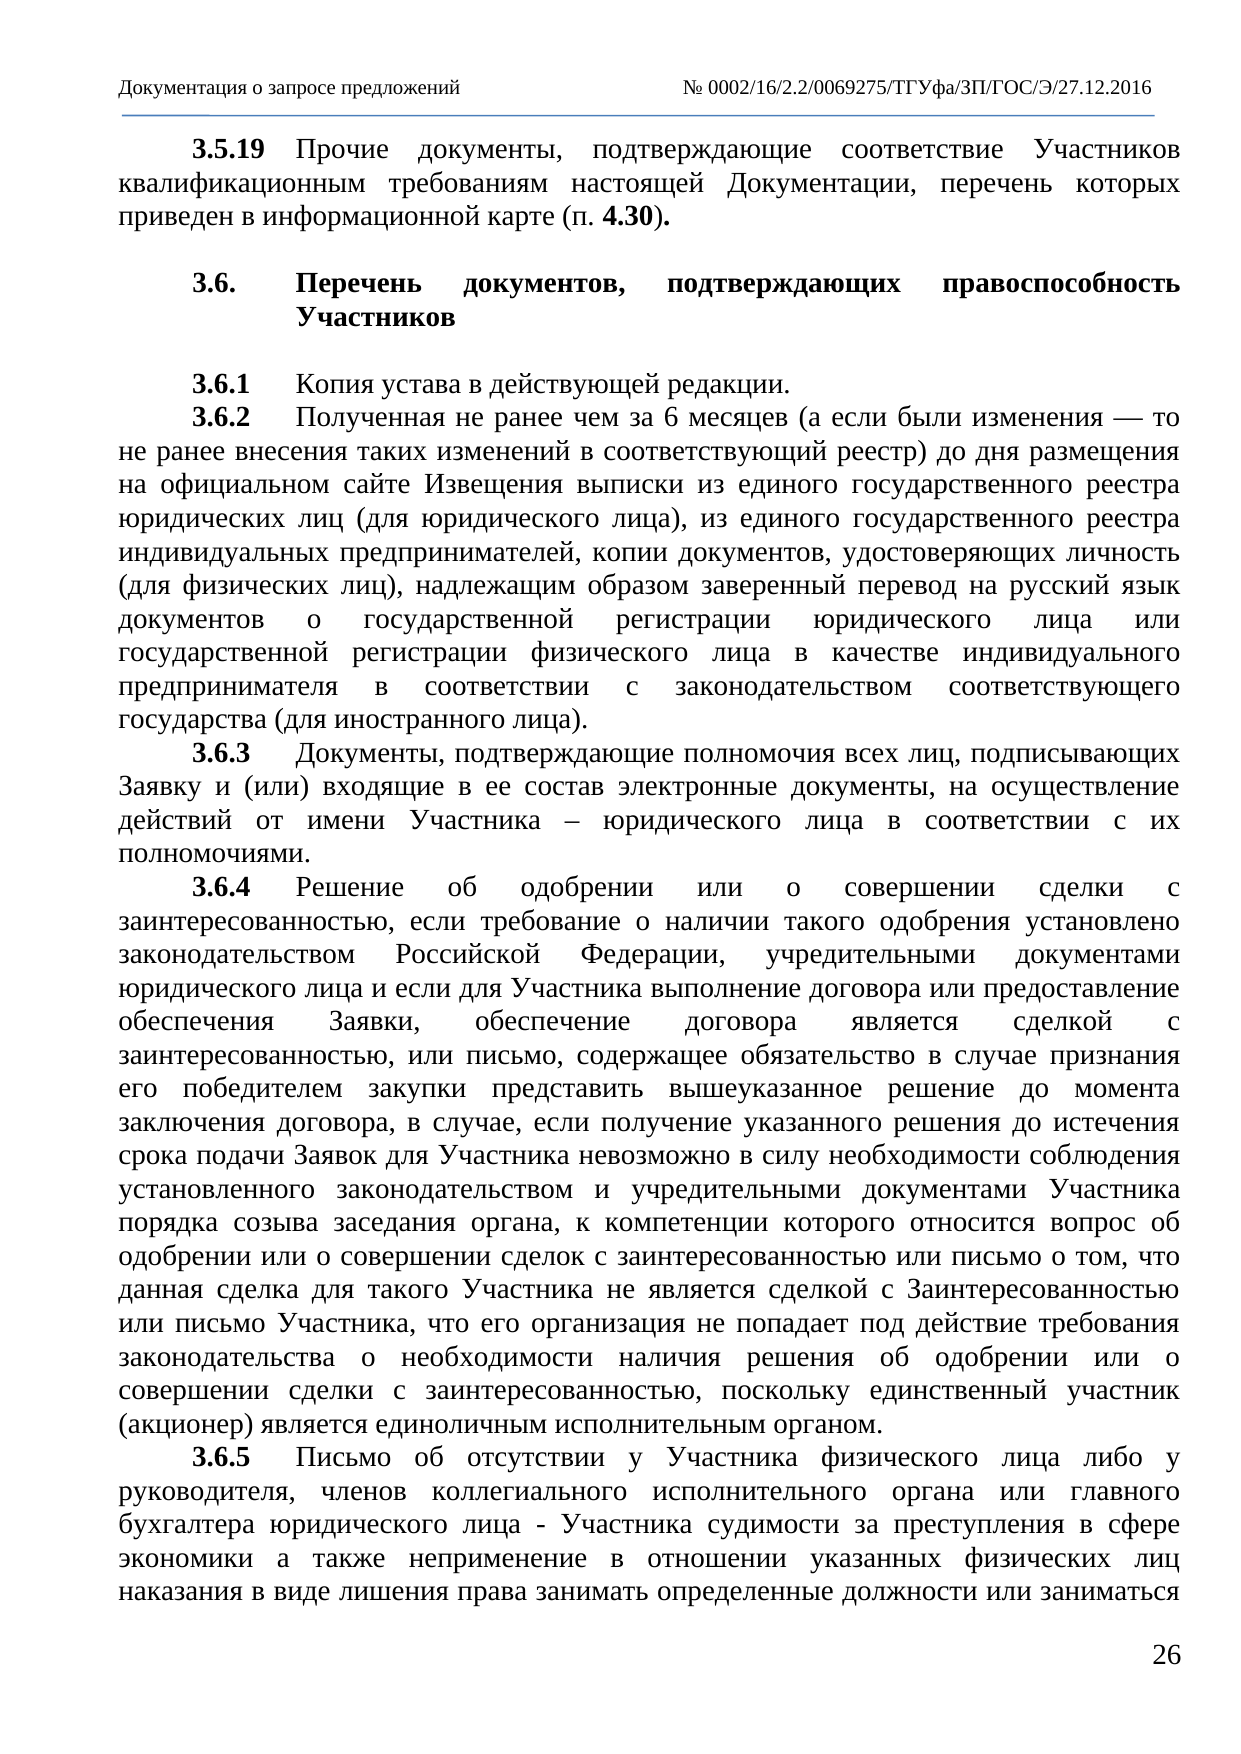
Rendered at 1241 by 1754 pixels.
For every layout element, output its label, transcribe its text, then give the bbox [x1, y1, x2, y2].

list Полученная не ранее чем за 6 месяцев (а если были изменения — то не ранее внесения таких изменений в соответствующий реестр) до дня размещения на официальном сайте Извещения выписки из единого государственного реестра юридических лиц (для юридического лица), из единого государственного реестра индивидуальных предпринимателей, копии документов, удостоверяющих личность (для физических лиц), надлежащим образом заверенный перевод на русский язык документов о государственной регистрации юридического лица или государственной регистрации физического лица в качестве индивидуального предпринимателя в соответствии с законодательством соответствующего государства (для иностранного лица). [118, 399, 1181, 735]
list Прочие документы, подтверждающие соответствие Участников квалификационным требованиям настоящей Документации, перечень которых приведен в информационной карте (п. 4.30). [118, 131, 1181, 232]
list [118, 1439, 1181, 1607]
list Перечень документов, подтверждающих правоспособность Участников [192, 265, 1181, 332]
list Копия устава в действующей редакции. [118, 366, 1181, 399]
list Решение об одобрении или о совершении сделки с заинтересованностью, если требование о наличии такого одобрения установлено законодательством Российской Федерации, учредительными документами юридического лица и если для Участника выполнение договора или предоставление обеспечения Заявки, обеспечение договора является сделкой с заинтересованностью, или письмо, содержащее обязательство в случае признания его победителем закупки представить вышеуказанное решение до момента заключения договора, в случае, если получение указанного решения до истечения срока подачи Заявок для Участника невозможно в силу необходимости соблюдения установленного законодательством и учредительными документами Участника порядка созыва заседания органа, к компетенции которого относится вопрос об одобрении или о совершении сделок с заинтересованностью или письмо о том, что данная сделка для такого Участника не является сделкой с Заинтересованностью или письмо Участника, что его организация не попадает под действие требования законодательства о необходимости наличия решения об одобрении или о совершении сделки с заинтересованностью, поскольку единственный участник (акционер) является единоличным исполнительным органом. [118, 869, 1181, 1439]
list Документы, подтверждающие полномочия всех лиц, подписывающих Заявку и (или) входящие в ее состав электронные документы, на осуществление действий от имени Участника – юридического лица в соответствии с их полномочиями. [118, 735, 1181, 869]
